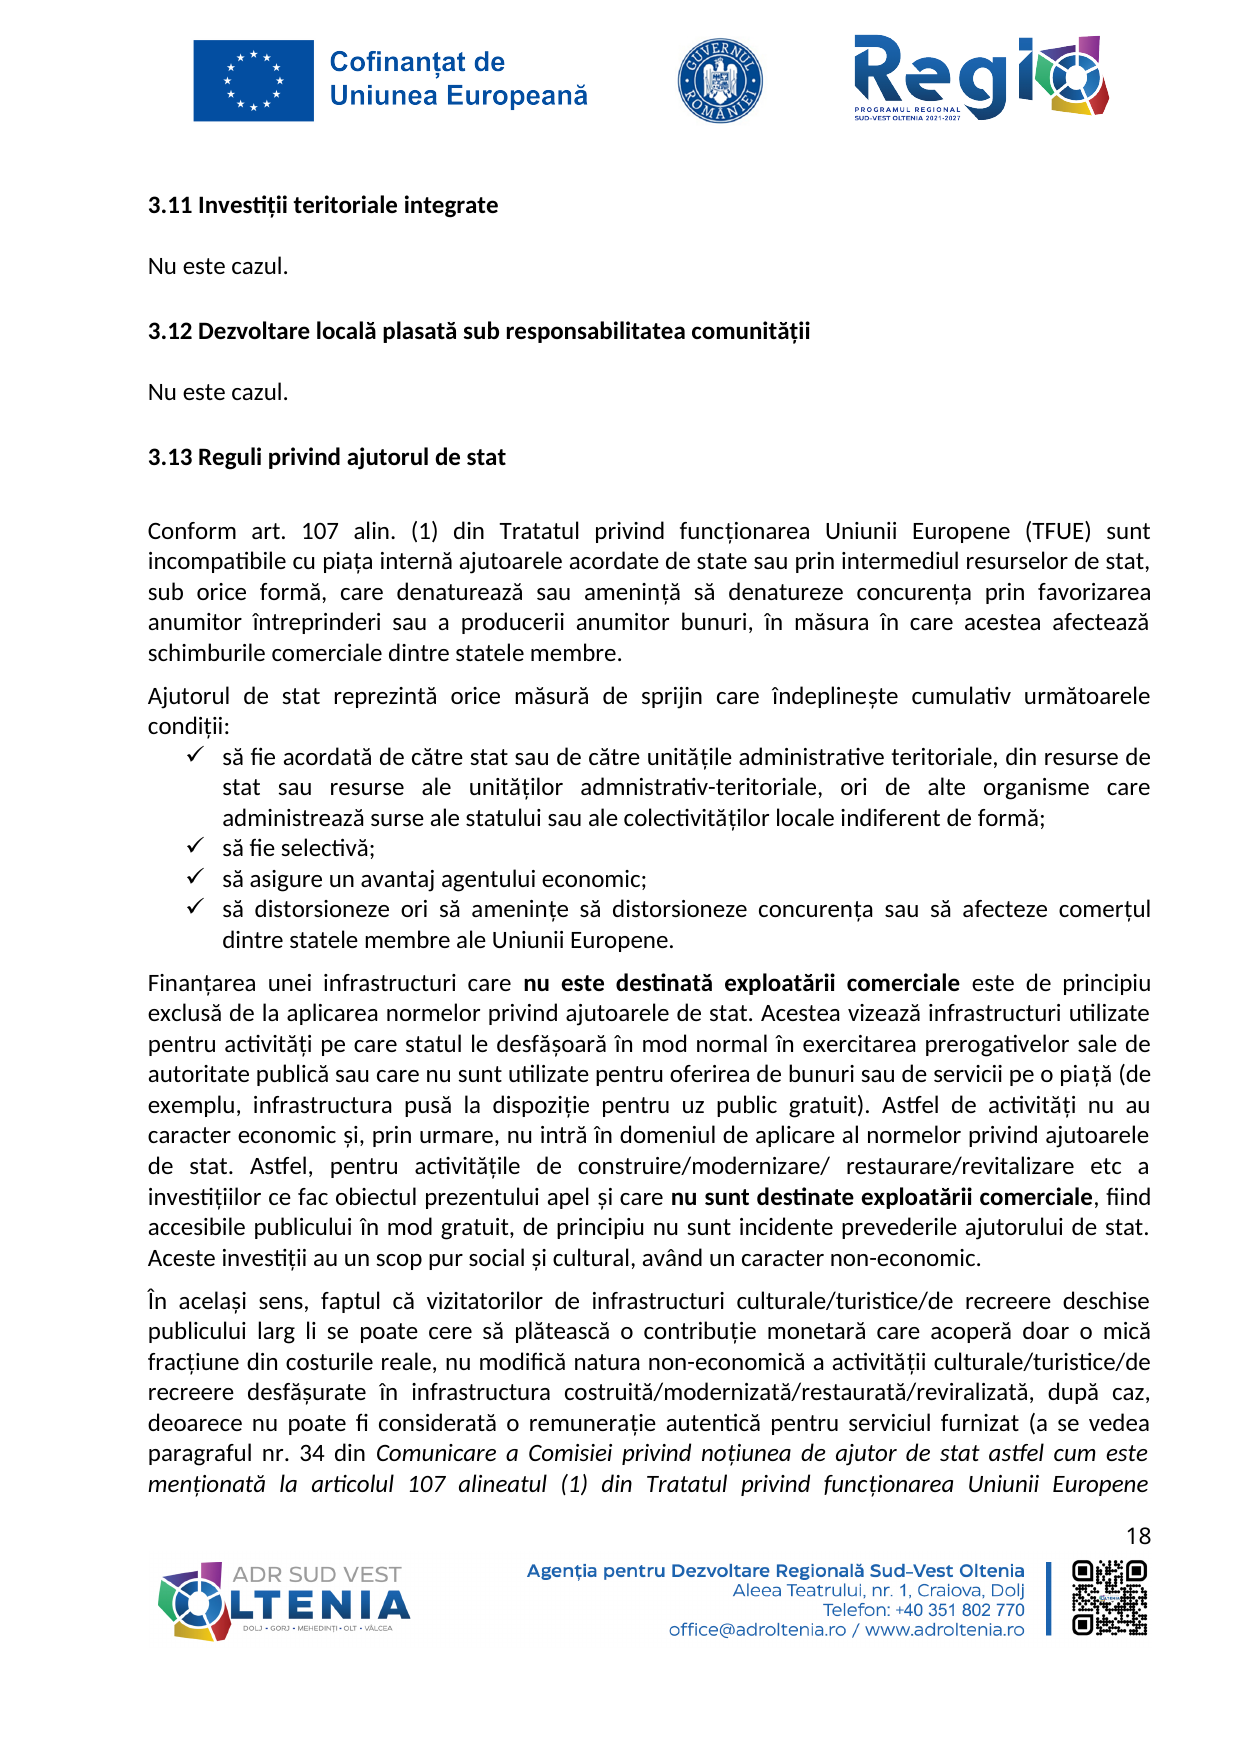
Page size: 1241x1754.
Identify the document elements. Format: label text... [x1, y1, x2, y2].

subtitle 3.11 Investiții teritoriale integrate [148, 189, 1152, 219]
subtitle 3.13 Reguli privind ajutorul de stat [148, 441, 1152, 472]
list să fie acordată de către stat sau de către unitățile administrative teritoriale, din resurse de stat sau resurse ale unităților admnistrativ-teritoriale, ori de alte organisme care administrează surse ale statului sau ale colectivităților locale indiferent de formă; [185, 741, 1152, 832]
picture [674, 36, 768, 126]
list să fie selectivă; [185, 832, 1152, 863]
picture [188, 35, 590, 125]
text Nu este cazul. [148, 250, 1152, 280]
list să asigure un avantaj agentului economic; [185, 863, 1152, 893]
text Conform art. 107 alin. (1) din Tratatul privind funcționarea Uniunii Europene (TFUE) sunt incompatibile cu piața internă ajutoarele acordate de state sau prin intermediul resurselor de stat, sub orice formă, care denaturează sau amenință să denatureze concurența prin favorizarea anumitor întreprinderi sau a producerii anumitor bunuri, în măsura în care acestea afectează schimburile comerciale dintre statele membre. [148, 515, 1152, 667]
list să distorsioneze ori să amenințe să distorsioneze concurența sau să afecteze comerțul dintre statele membre ale Uniunii Europene. [185, 893, 1152, 954]
text Ajutorul de stat reprezintă orice măsură de sprijin care îndeplinește cumulativ următoarele condiții: [148, 680, 1152, 741]
text Nu este cazul. [148, 376, 1152, 407]
picture [852, 34, 1111, 123]
text Finanțarea unei infrastructuri care nu este destinată exploatării comerciale este de principiu exclusă de la aplicarea normelor privind ajutoarele de stat. Acestea vizează infrastructuri utilizate pentru activități pe care statul le desfășoară în mod normal în exercitarea prerogativelor sale de autoritate publică sau care nu sunt utilizate pentru oferirea de bunuri sau de servicii pe o piață (de exemplu, infrastructura pusă la dispoziție pentru uz public gratuit). Astfel de activități nu au caracter economic și, prin urmare, nu intră în domeniul de aplicare al normelor privind ajutoarele de stat. Astfel, pentru activităţile de construire/modernizare/ restaurare/revitalizare etc a investiţiilor ce fac obiectul prezentului apel și care nu sunt destinate exploatării comerciale, fiind accesibile publicului în mod gratuit, de principiu nu sunt incidente prevederile ajutorului de stat. Aceste investiţii au un scop pur social și cultural, având un caracter non-economic. [148, 967, 1152, 1272]
picture [148, 1551, 1152, 1648]
subtitle 3.12 Dezvoltare locală plasată sub responsabilitatea comunității [148, 315, 1152, 346]
